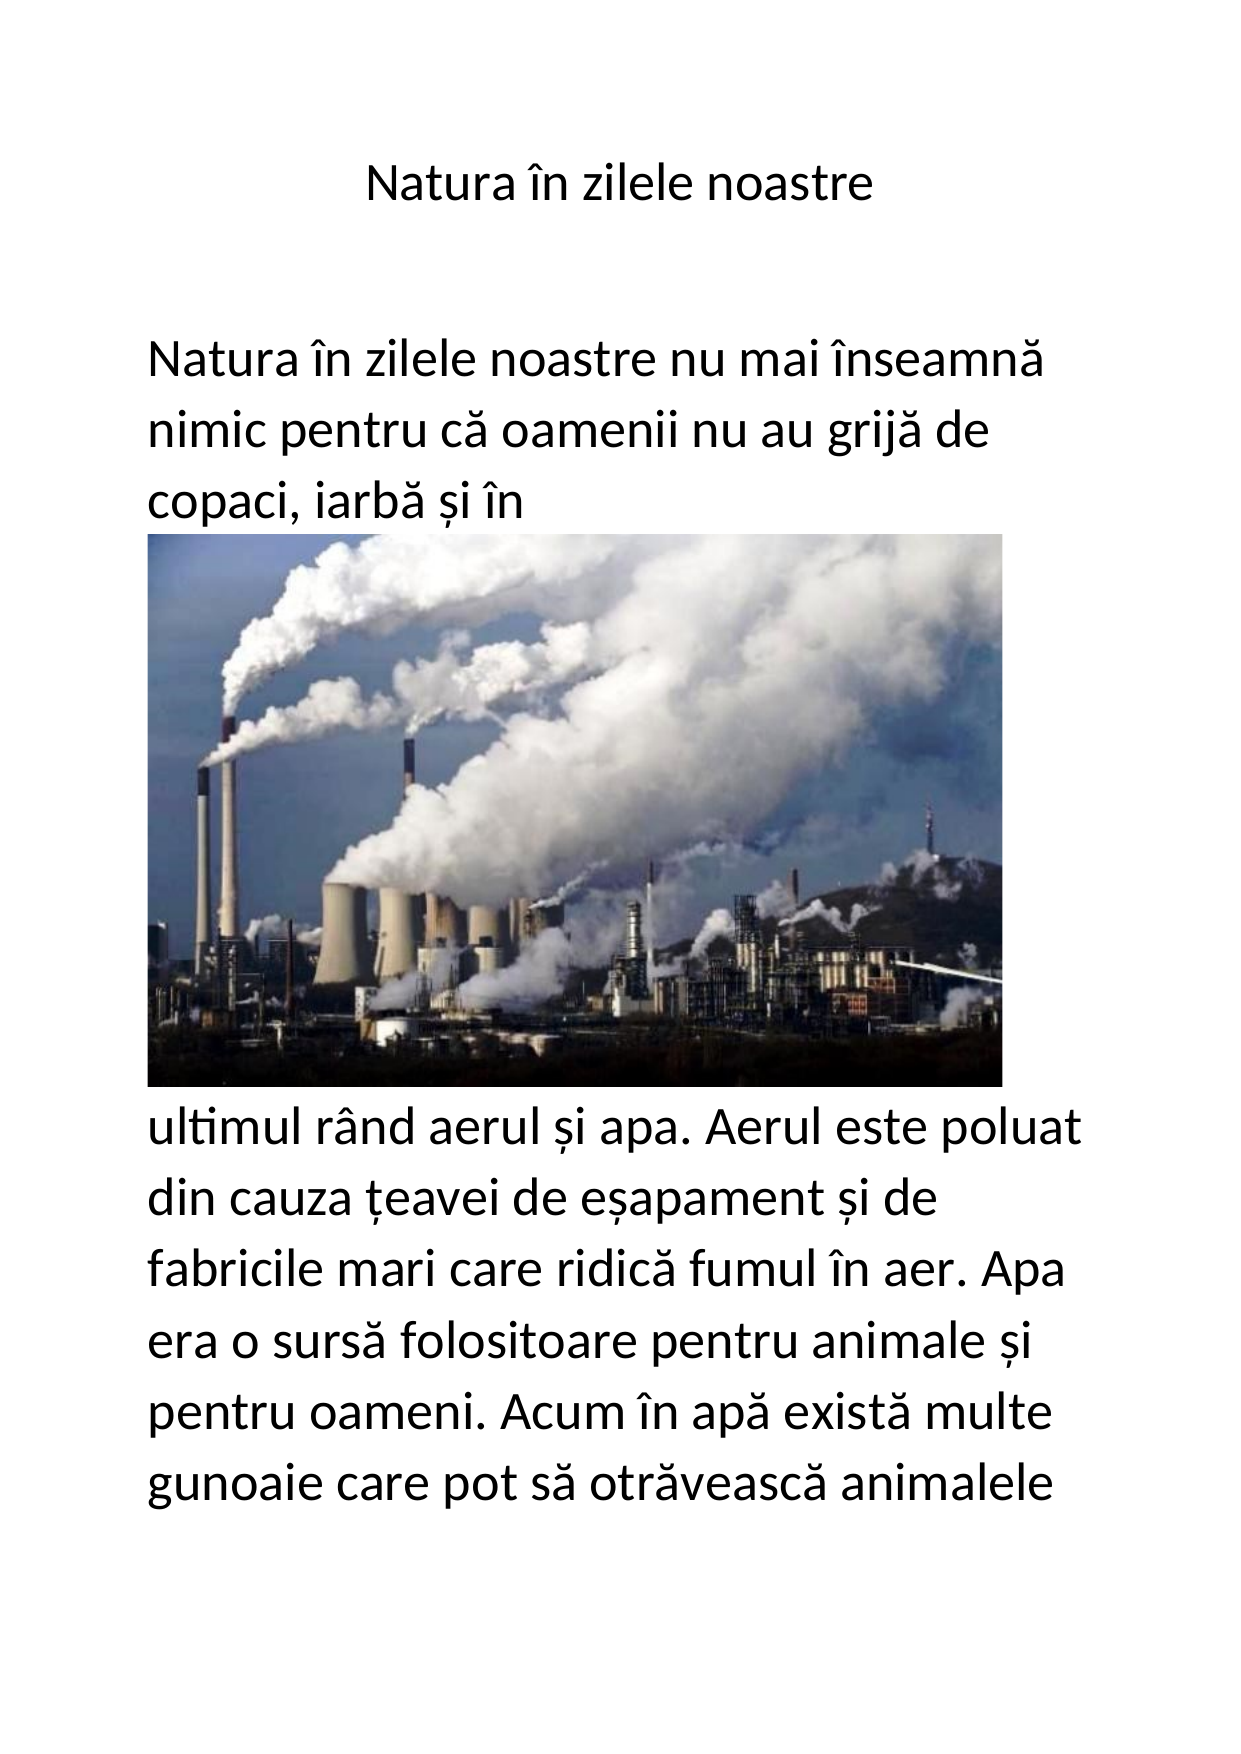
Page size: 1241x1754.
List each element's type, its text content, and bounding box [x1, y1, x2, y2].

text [148, 324, 1093, 1514]
picture [147, 534, 1003, 1087]
text Natura în zilele noastre [148, 148, 1093, 214]
